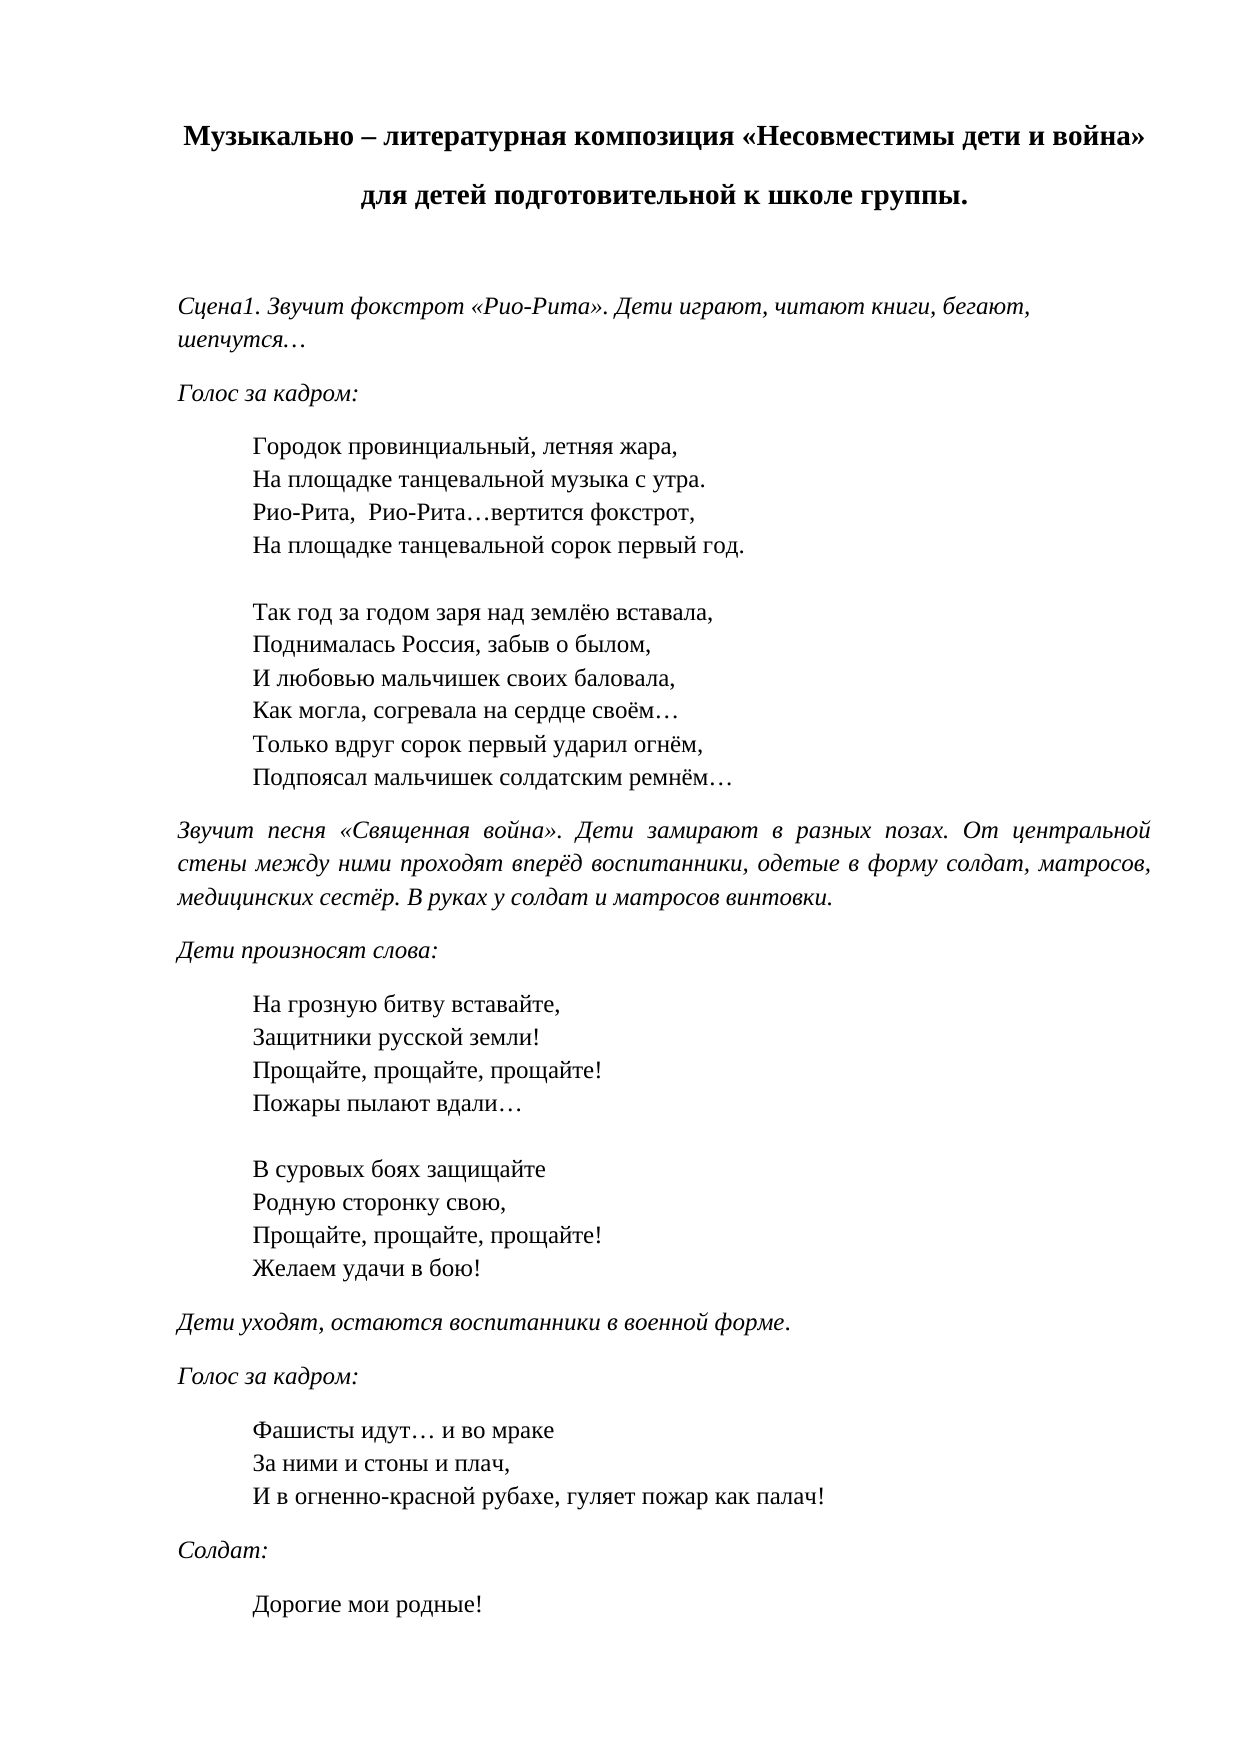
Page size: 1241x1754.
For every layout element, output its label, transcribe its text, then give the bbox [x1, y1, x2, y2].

list За ними и стоны и плач, [252, 1448, 1152, 1477]
list Только вдруг сорок первый ударил огнём, [252, 729, 1152, 757]
list Родную сторонку свою, [252, 1187, 1152, 1216]
list И любовью мальчишек своих баловала, [252, 663, 1152, 691]
list Подпоясал мальчишек солдатским ремнём… [252, 762, 1152, 790]
list Так год за годом заря над землёю вставала, [252, 597, 1152, 625]
text Дети уходят, остаются воспитанники в военной форме. [177, 1307, 1152, 1336]
list Городок провинциальный, летняя жара, [252, 431, 1152, 460]
text Звучит песня «Священная война». Дети замирают в разных позах. От центральной стены между ними проходят вперёд воспитанники, одетые в форму солдат, матросов, медицинских сестёр. В руках у солдат и матросов винтовки. [177, 816, 1152, 910]
text Солдат: [177, 1535, 1152, 1564]
text Голос за кадром: [177, 1361, 1152, 1390]
text Музыкально – литературная композиция «Несовместимы дети и война» [177, 118, 1152, 152]
list Прощайте, прощайте, прощайте! [252, 1220, 1152, 1249]
list Пожары пылают вдали… [252, 1088, 1152, 1117]
text Дети произносят слова: [177, 935, 1152, 964]
text Голос за кадром: [177, 378, 1152, 406]
list Фашисты идут… и во мраке [252, 1415, 1152, 1444]
list Как могла, согревала на сердце своём… [252, 696, 1152, 724]
list И в огненно-красной рубахе, гуляет пожар как палач! [252, 1481, 1152, 1510]
list На площадке танцевальной сорок первый год. [252, 531, 1152, 559]
list В суровых боях защищайте [252, 1154, 1152, 1183]
text для детей подготовительной к школе группы. [177, 177, 1152, 211]
list Дорогие мои родные! [252, 1589, 1152, 1617]
text Сцена1. Звучит фокстрот «Рио-Рита». Дети играют, читают книги, бегают, шепчутся… [177, 291, 1152, 352]
list Защитники русской земли! [252, 1022, 1152, 1051]
list Желаем удачи в бою! [252, 1253, 1152, 1282]
list Поднималась Россия, забыв о былом, [252, 629, 1152, 658]
list Прощайте, прощайте, прощайте! [252, 1055, 1152, 1084]
list Рио-Рита, Рио-Рита…вертится фокстрот, [252, 497, 1152, 526]
list На грозную битву вставайте, [252, 989, 1152, 1018]
list На площадке танцевальной музыка с утра. [252, 464, 1152, 493]
